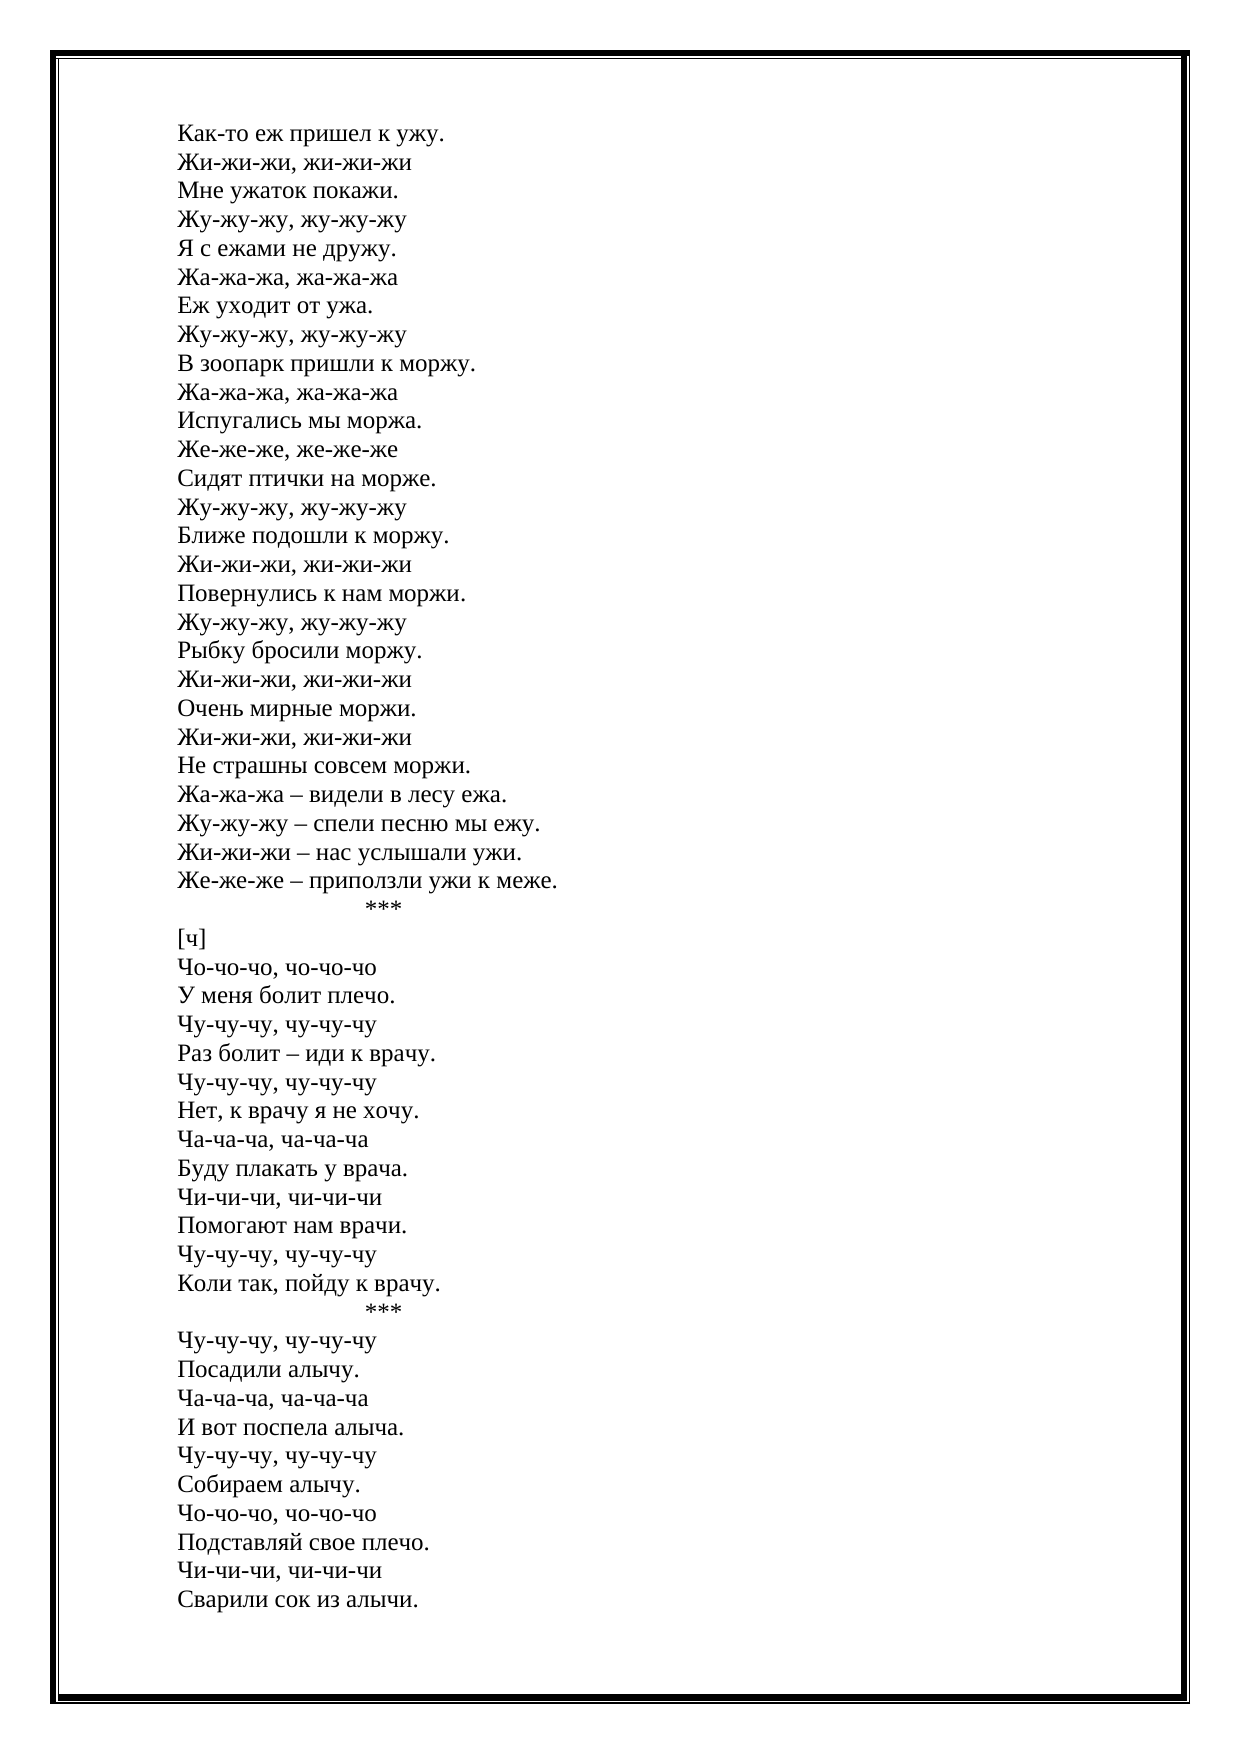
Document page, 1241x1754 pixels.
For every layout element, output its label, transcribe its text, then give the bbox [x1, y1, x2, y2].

text Коли так, пойду к врачу. [177, 1268, 1152, 1297]
text Жа-жа-жа, жа-жа-жа [177, 262, 1152, 291]
text Испугались мы моржа. [177, 406, 1152, 434]
text У меня болит плечо. [177, 981, 1152, 1009]
text Жу-жу-жу, жу-жу-жу [177, 607, 1152, 636]
text Жа-жа-жа – видели в лесу ежа. [177, 779, 1152, 808]
text Чо-чо-чо, чо-чо-чо [177, 952, 1152, 981]
text Посадили алычу. [177, 1354, 1152, 1383]
text И вот поспела алыча. [177, 1412, 1152, 1441]
text Чо-чо-чо, чо-чо-чо [177, 1498, 1152, 1527]
text Чу-чу-чу, чу-чу-чу [177, 1239, 1152, 1268]
text Же-же-же – приползли ужи к меже. [177, 866, 1152, 894]
text Ближе подошли к моржу. [177, 521, 1152, 549]
text Подставляй свое плечо. [177, 1527, 1152, 1556]
text Жу-жу-жу, жу-жу-жу [177, 319, 1152, 348]
text Раз болит – иди к врачу. [177, 1038, 1152, 1067]
text *** [177, 894, 1152, 923]
text Ча-ча-ча, ча-ча-ча [177, 1383, 1152, 1412]
text Жи-жи-жи, жи-жи-жи [177, 664, 1152, 693]
text Сидят птички на морже. [177, 463, 1152, 492]
text Как-то еж пришел к ужу. [177, 118, 1152, 147]
text Жу-жу-жу, жу-жу-жу [177, 204, 1152, 233]
text Жи-жи-жи, жи-жи-жи [177, 722, 1152, 751]
text Нет, к врачу я не хочу. [177, 1096, 1152, 1124]
text *** [177, 1297, 1152, 1326]
text Чу-чу-чу, чу-чу-чу [177, 1441, 1152, 1469]
text Повернулись к нам моржи. [177, 578, 1152, 607]
text Чи-чи-чи, чи-чи-чи [177, 1556, 1152, 1584]
text Буду плакать у врача. [177, 1153, 1152, 1182]
text [ч] [177, 923, 1152, 952]
text Чу-чу-чу, чу-чу-чу [177, 1067, 1152, 1096]
text Еж уходит от ужа. [177, 291, 1152, 319]
text Ча-ча-ча, ча-ча-ча [177, 1124, 1152, 1153]
text Же-же-же, же-же-же [177, 434, 1152, 463]
text Жу-жу-жу, жу-жу-жу [177, 492, 1152, 521]
text Чу-чу-чу, чу-чу-чу [177, 1326, 1152, 1354]
text Очень мирные моржи. [177, 693, 1152, 722]
text Сварили сок из алычи. [177, 1584, 1152, 1613]
text Жи-жи-жи – нас услышали ужи. [177, 837, 1152, 866]
text Рыбку бросили моржу. [177, 636, 1152, 664]
text Чу-чу-чу, чу-чу-чу [177, 1009, 1152, 1038]
text Мне ужаток покажи. [177, 176, 1152, 204]
text Собираем алычу. [177, 1469, 1152, 1498]
text Жи-жи-жи, жи-жи-жи [177, 549, 1152, 578]
text Жи-жи-жи, жи-жи-жи [177, 147, 1152, 176]
text Жу-жу-жу – спели песню мы ежу. [177, 808, 1152, 837]
text В зоопарк пришли к моржу. [177, 348, 1152, 377]
text Не страшны совсем моржи. [177, 751, 1152, 779]
text Чи-чи-чи, чи-чи-чи [177, 1182, 1152, 1211]
text Я с ежами не дружу. [177, 233, 1152, 262]
text Помогают нам врачи. [177, 1211, 1152, 1239]
text Жа-жа-жа, жа-жа-жа [177, 377, 1152, 406]
